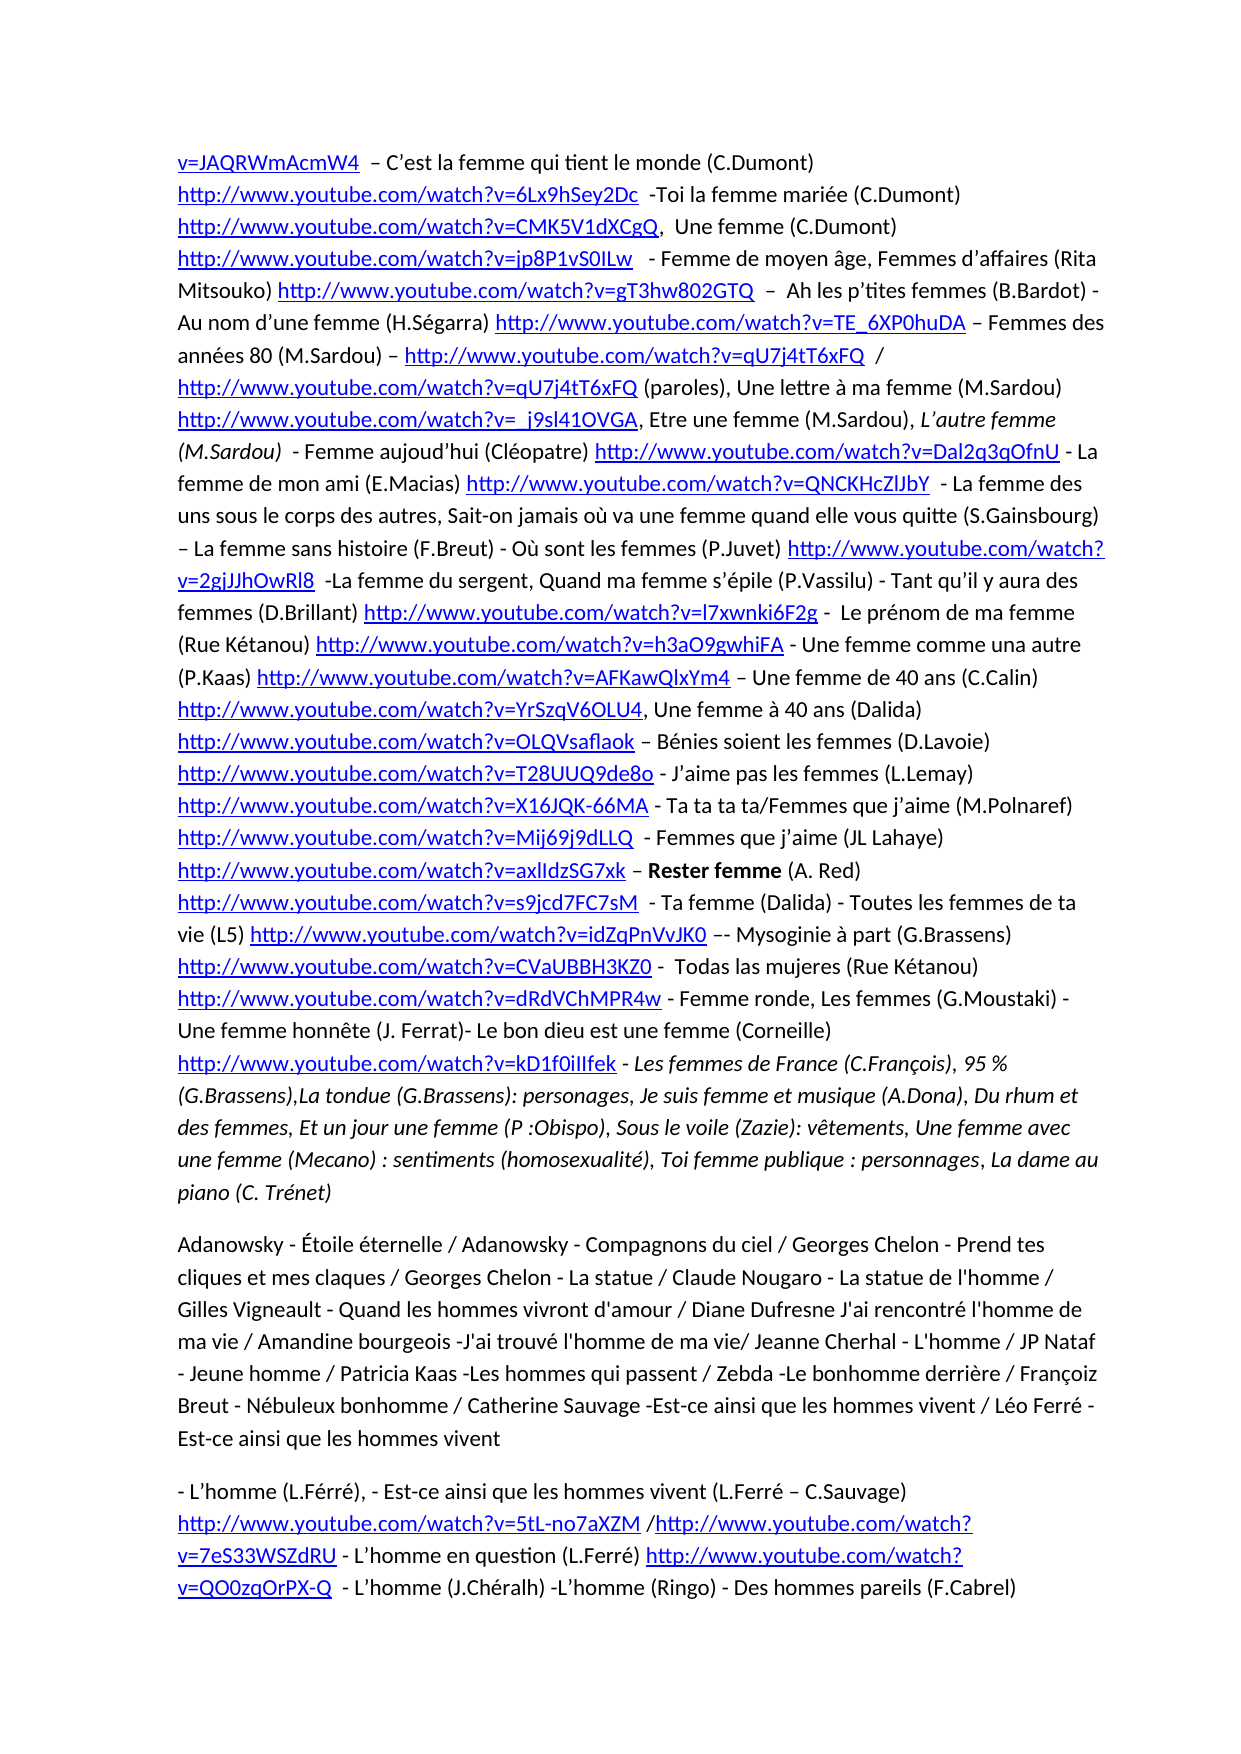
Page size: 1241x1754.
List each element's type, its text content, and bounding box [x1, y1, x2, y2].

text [177, 148, 1107, 1206]
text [177, 1477, 1078, 1601]
text Adanowsky - Étoile éternelle / Adanowsky - Compagnons du ciel / Georges Chelon - Prend tes cliques et mes claques / Georges Chelon - La statue / Claude Nougaro - La statue de l'homme / Gilles Vigneault - Quand les hommes vivront d'amour / Diane Dufresne J'ai rencontré l'homme de ma vie / Amandine bourgeois -J'ai trouvé l'homme de ma vie/ Jeanne Cherhal - L'homme / JP Nataf - Jeune homme / Patricia Kaas -Les hommes qui passent / Zebda -Le bonhomme derrière / Françoiz Breut - Nébuleux bonhomme / Catherine Sauvage -Est-ce ainsi que les hommes vivent / Léo Ferré -Est-ce ainsi que les hommes vivent [177, 1231, 1107, 1452]
